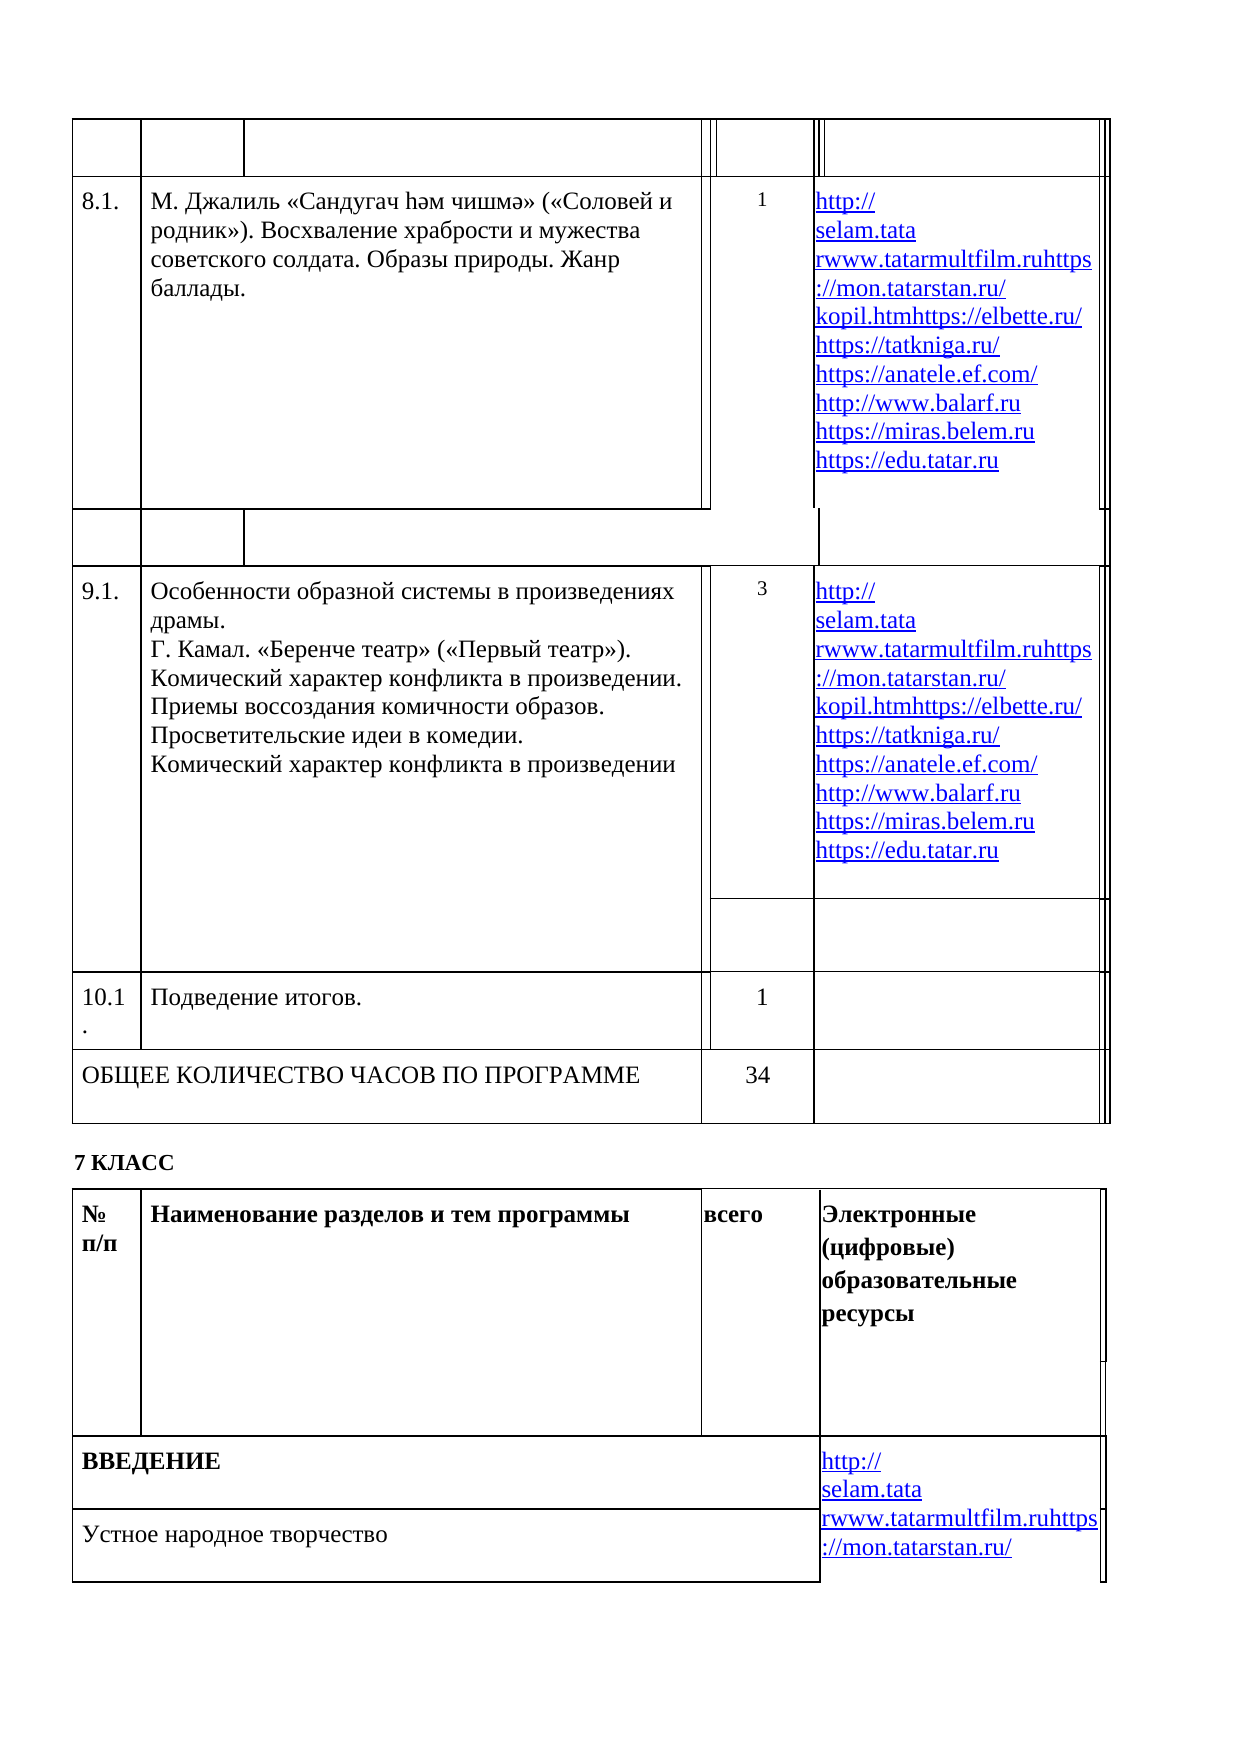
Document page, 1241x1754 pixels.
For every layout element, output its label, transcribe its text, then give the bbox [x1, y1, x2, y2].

table_cell [1100, 1050, 1104, 1122]
table_cell [820, 120, 824, 176]
table_cell [815, 899, 1099, 971]
table_cell [142, 510, 243, 565]
table_header [1101, 1190, 1105, 1361]
table_header № п/п [73, 1190, 140, 1435]
table_cell [702, 120, 710, 176]
table_cell [1101, 1362, 1105, 1435]
table_header Наименование разделов и тем программы [142, 1190, 701, 1435]
table_cell 8.1. [73, 177, 140, 508]
table_cell М. Джалиль «Сандугач һәм чишмә» («Соловей и родник»). Восхваление храбрости и мужества советского солдата. Образы природы. Жанр баллады. [142, 177, 701, 508]
table_cell [1101, 1437, 1105, 1508]
table_cell [73, 120, 140, 176]
table_cell [820, 508, 1104, 565]
table_cell [702, 973, 710, 1049]
table_cell 1 [711, 177, 813, 508]
table_cell [245, 120, 701, 176]
table_cell 9.1. [73, 567, 140, 971]
table_cell [815, 1050, 1099, 1122]
table_cell Устное народное творчество [73, 1510, 819, 1581]
table_cell [821, 1361, 1100, 1435]
table_cell 3 [711, 566, 813, 898]
table_header всего [702, 1189, 820, 1435]
table_cell [1100, 900, 1104, 971]
table_cell [1101, 1510, 1105, 1581]
table_cell [1100, 973, 1104, 1049]
table_cell 1 [711, 972, 813, 1049]
table_cell 34 [702, 1050, 813, 1122]
table_cell [711, 899, 813, 971]
table_cell [711, 120, 716, 176]
table_cell [245, 508, 818, 565]
table_header Электронные (цифровые) образовательные ресурсы [821, 1189, 1100, 1361]
table_cell ОБЩЕЕ КОЛИЧЕСТВО ЧАСОВ ПО ПРОГРАММЕ [73, 1050, 701, 1122]
table_cell [825, 120, 1099, 176]
table_cell 10.1. [73, 973, 140, 1049]
table_cell [142, 120, 243, 176]
table_cell [73, 510, 140, 565]
table_cell [702, 567, 710, 971]
table_cell [702, 177, 710, 508]
table_cell Особенности образной системы в произведениях драмы. Г. Камал. «Беренче театр» («Первый театр»). Комический характер конфликта в произведении. Приемы воссоздания комичности образов. Просветительские идеи в комедии. Комический характер конфликта в произведении [142, 567, 701, 971]
table_cell [815, 972, 1099, 1049]
table_cell [1100, 177, 1104, 508]
text 7 КЛАСС [74, 1149, 1152, 1175]
table_cell [717, 120, 813, 176]
table_cell [1100, 567, 1104, 898]
table_cell Подведение итогов. [142, 973, 701, 1049]
table_cell ВВЕДЕНИЕ [73, 1437, 819, 1508]
table_cell [1100, 120, 1104, 176]
